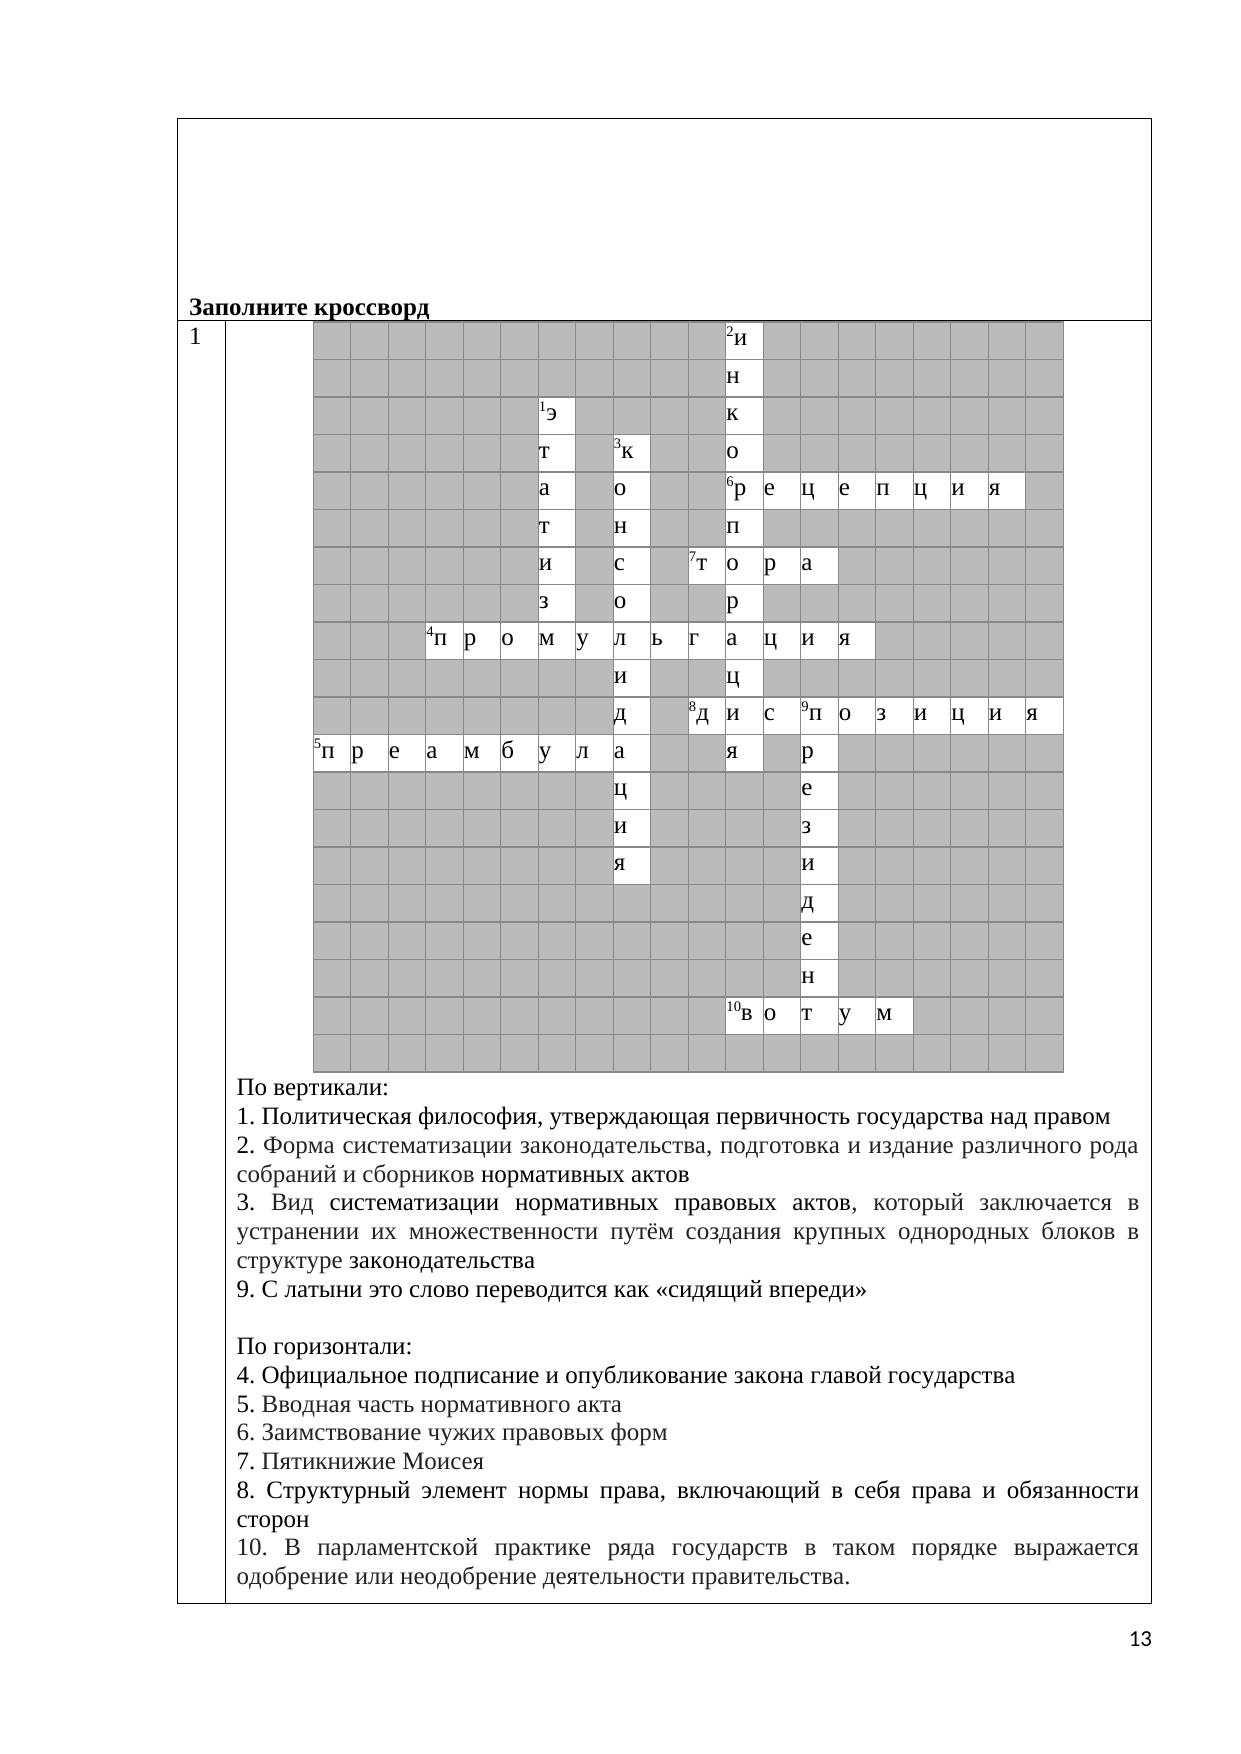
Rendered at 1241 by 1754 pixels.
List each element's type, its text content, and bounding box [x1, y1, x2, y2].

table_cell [226, 321, 1151, 1602]
table_cell 1 [178, 321, 225, 1602]
table_cell Заполните кроссворд [178, 119, 1151, 320]
